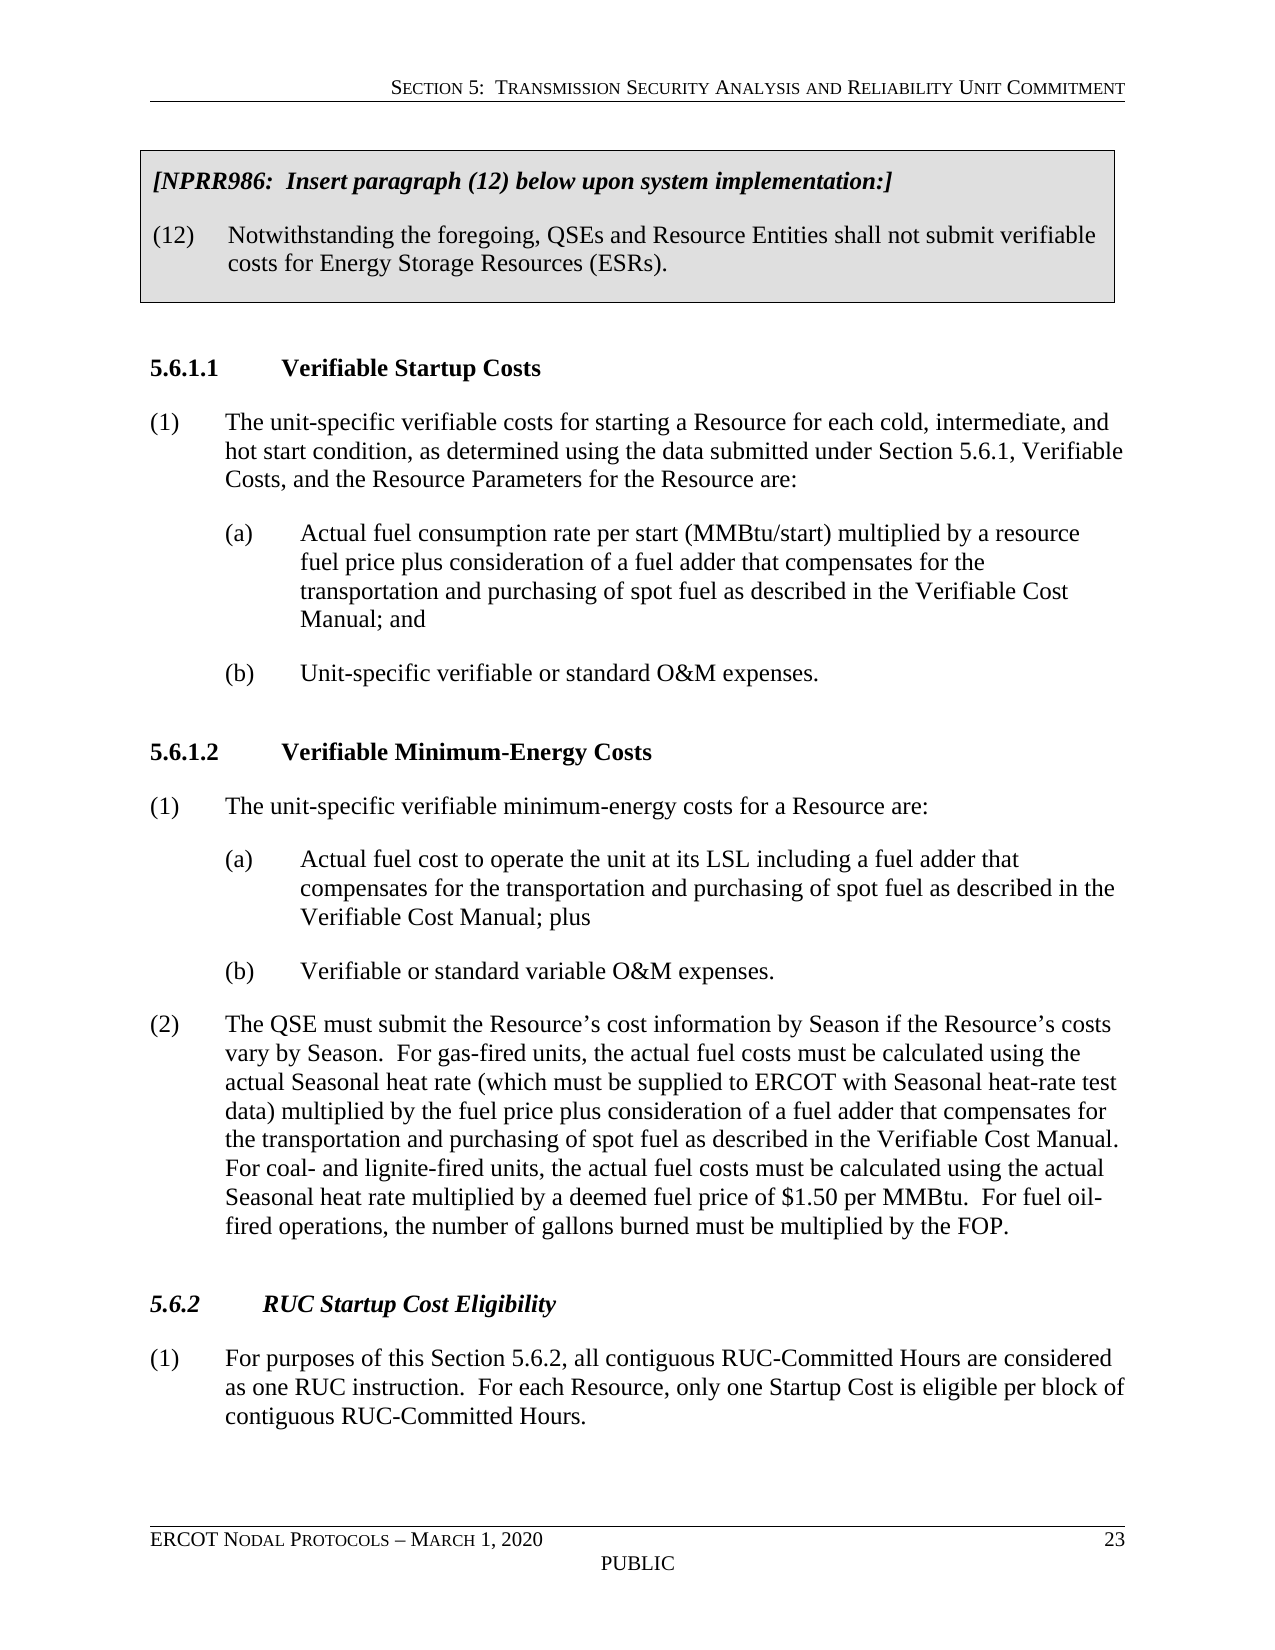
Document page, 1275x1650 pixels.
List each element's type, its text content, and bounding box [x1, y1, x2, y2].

text (1) The unit-specific verifiable minimum-energy costs for a Resource are: [150, 791, 1125, 819]
text 5.6.1.1 Verifiable Startup Costs [150, 353, 1125, 382]
list (a) Actual fuel cost to operate the unit at its LSL including a fuel adder that compensates for the transportation and purchasing of spot fuel as described in the Verifiable Cost Manual; plus [225, 844, 1125, 931]
text 5.6.2 RUC Startup Cost Eligibility [150, 1289, 1125, 1318]
text (1) The unit-specific verifiable costs for starting a Resource for each cold, intermediate, and hot start condition, as determined using the data submitted under Section 5.6.1, Verifiable Costs, and the Resource Parameters for the Resource are: [150, 407, 1125, 493]
text 5.6.1.2 Verifiable Minimum-Energy Costs [150, 737, 1125, 766]
text (2) The QSE must submit the Resource’s cost information by Season if the Resource’s costs vary by Season. For gas-fired units, the actual fuel costs must be calculated using the actual Seasonal heat rate (which must be supplied to ERCOT with Seasonal heat-rate test data) multiplied by the fuel price plus consideration of a fuel adder that compensates for the transportation and purchasing of spot fuel as described in the Verifiable Cost Manual. For coal- and lignite-fired units, the actual fuel costs must be calculated using the actual Seasonal heat rate multiplied by a deemed fuel price of $1.50 per MMBtu. For fuel oil-fired operations, the number of gallons burned must be multiplied by the FOP. [150, 1009, 1125, 1239]
list (a) Actual fuel consumption rate per start (MMBtu/start) multiplied by a resource fuel price plus consideration of a fuel adder that compensates for the transportation and purchasing of spot fuel as described in the Verifiable Cost Manual; and [225, 518, 1125, 633]
table_header [NPRR986: Insert paragraph (12) below upon system implementation:] (12) Notwithstanding the foregoing, QSEs and Resource Entities shall not submit verifiable costs for Energy Storage Resources (ESRs). [141, 151, 1114, 302]
list (b) Unit-specific verifiable or standard O&M expenses. [225, 658, 1125, 687]
text (1) For purposes of this Section 5.6.2, all contiguous RUC-Committed Hours are considered as one RUC instruction. For each Resource, only one Startup Cost is eligible per block of contiguous RUC-Committed Hours. [150, 1343, 1125, 1429]
list (b) Verifiable or standard variable O&M expenses. [225, 956, 1125, 984]
